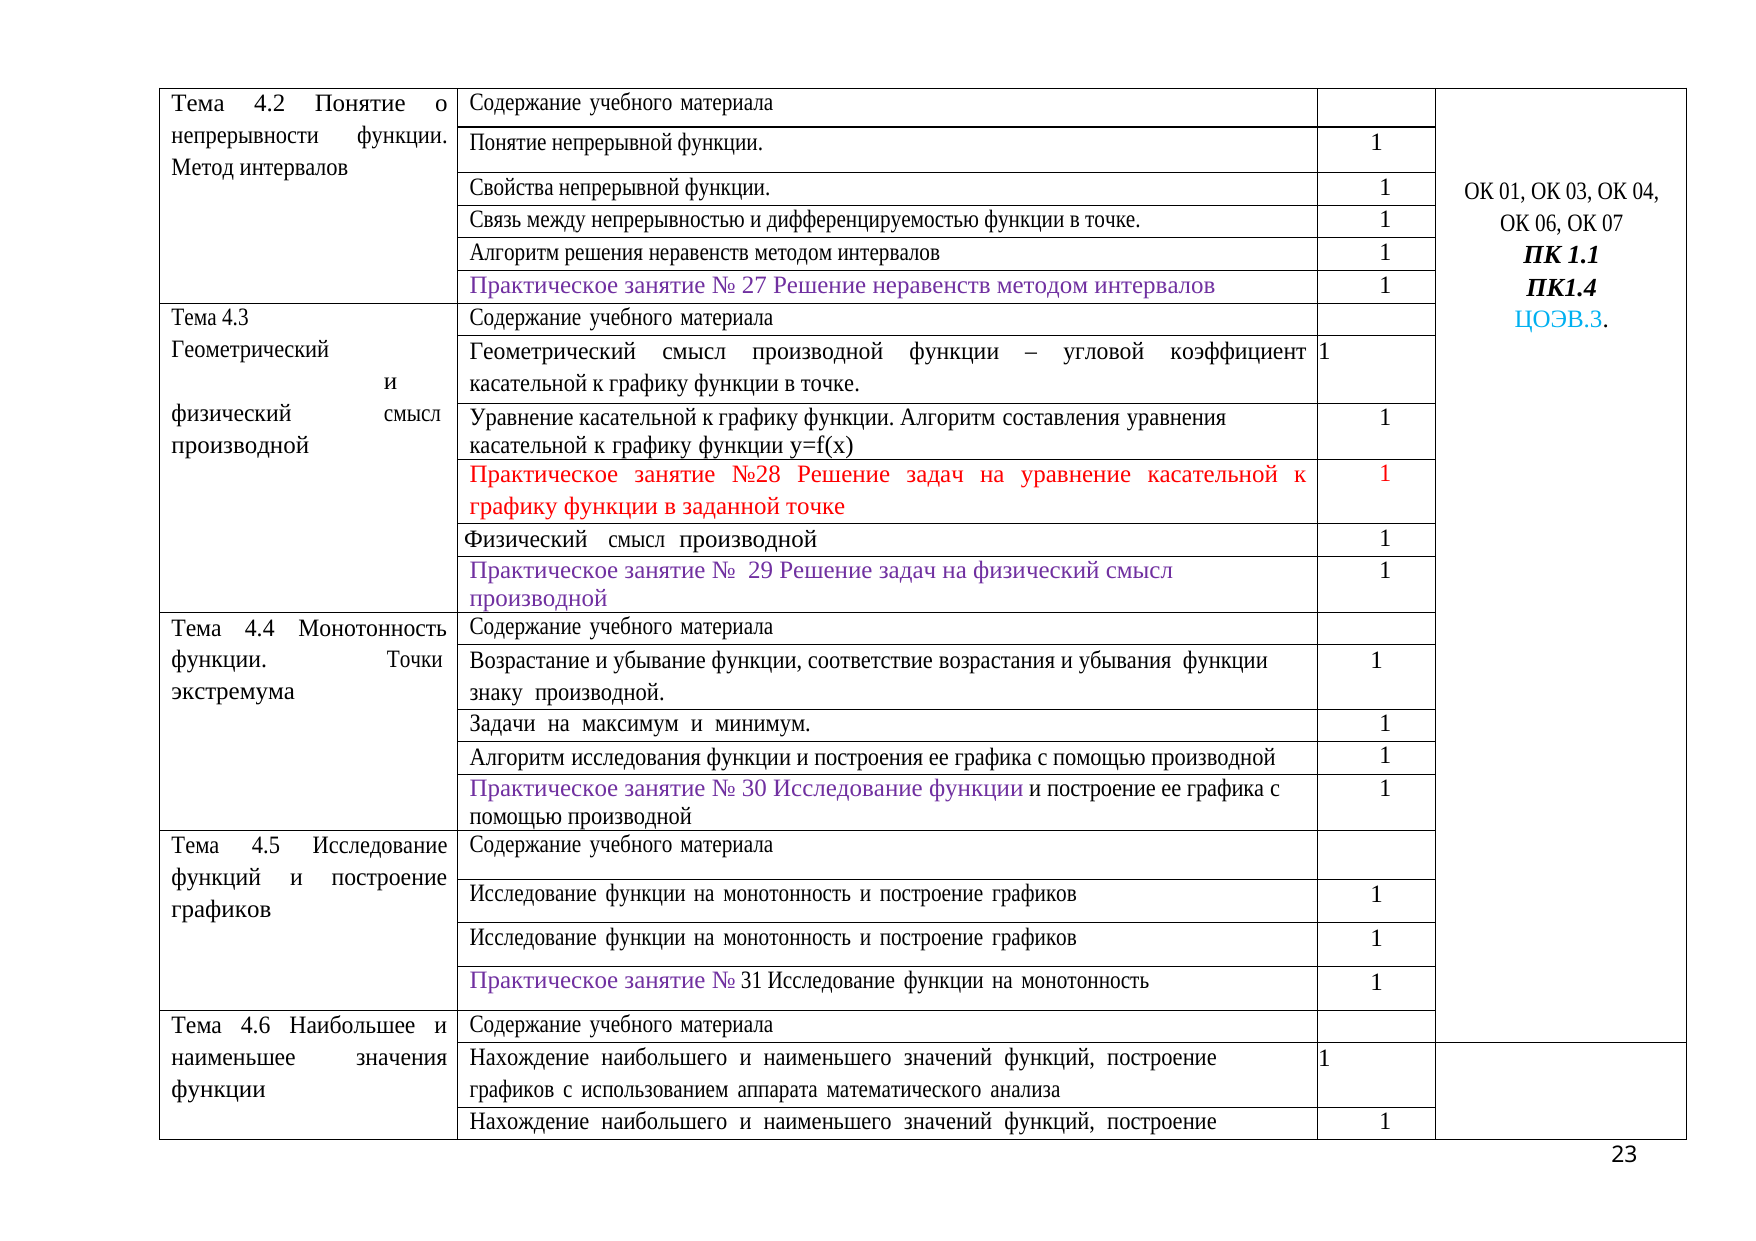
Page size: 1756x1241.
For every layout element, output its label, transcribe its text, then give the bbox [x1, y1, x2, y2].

table_cell 1 [1318, 557, 1435, 612]
table_cell Алгоритм решения неравенств методом интервалов [458, 238, 1317, 270]
table_cell Содержание учебного материала [458, 89, 1317, 126]
table_cell Физический смысл производной [458, 524, 1317, 556]
table_cell Тема 4.5 Исследование функций и построение графиков [160, 831, 457, 1009]
table_cell Исследование функции на монотонность и построение графиков [458, 880, 1317, 922]
table_cell 1 [1318, 645, 1435, 708]
table_cell 1 [1318, 742, 1435, 773]
table_cell 1 [1318, 1043, 1435, 1107]
table_cell Свойства непрерывной функции. [458, 173, 1317, 205]
table_cell Связь между непрерывностью и дифференцируемостью функции в точке. [458, 206, 1317, 237]
table_cell [1318, 831, 1435, 878]
table_cell [1318, 304, 1435, 335]
table_cell [1318, 613, 1435, 644]
table_cell 1 [1318, 880, 1435, 922]
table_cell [458, 1108, 1317, 1139]
table_cell Понятие непрерывной функции. [458, 128, 1317, 172]
table_cell 1 [1318, 238, 1435, 270]
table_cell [458, 1043, 1317, 1107]
table_cell 1 [1318, 128, 1435, 172]
table_cell 1 [1318, 775, 1435, 829]
table_cell Практическое занятие № 27 Решение неравенств методом интервалов [458, 271, 1317, 302]
table_cell Алгоритм исследования функции и построения ее графика с помощью производной [458, 742, 1317, 773]
table_cell Содержание учебного материала [458, 613, 1317, 644]
table_cell Практическое занятие № 31 Исследование функции на монотонность [458, 967, 1317, 1009]
table_cell 1 [1318, 173, 1435, 205]
table_cell 1 [1318, 1108, 1435, 1139]
table_cell 1 [1318, 460, 1435, 523]
table_cell Содержание учебного материала [458, 304, 1317, 335]
table_cell 1 [1318, 967, 1435, 1009]
table_cell Практическое занятие № 29 Решение задач на физический смысл производной [458, 557, 1317, 612]
table_cell Уравнение касательной к графику функции. Алгоритм составления уравнения касательной к графику функции y=f(x) [458, 404, 1317, 458]
table_cell Содержание учебного материала [458, 1011, 1317, 1042]
table_cell [1318, 1011, 1435, 1042]
table_cell 1 [1318, 710, 1435, 741]
table_cell Тема 4.2 Понятие о непрерывности функции. Метод интервалов [160, 89, 457, 302]
table_cell Практическое занятие № 30 Исследование функции и построение ее графика с помощью производной [458, 775, 1317, 829]
table_cell 1 [1318, 336, 1435, 402]
table_cell [1436, 1043, 1686, 1139]
table_cell [1318, 89, 1435, 126]
table_cell 1 [1318, 524, 1435, 556]
table_cell Исследование функции на монотонность и построение графиков [458, 923, 1317, 966]
table_cell Тема 4.6 Наибольшее и наименьшее значения функции [160, 1011, 457, 1139]
table_cell Тема 4.4 Монотонность функции. Точки экстремума [160, 613, 457, 829]
table_cell Задачи на максимум и минимум. [458, 710, 1317, 741]
table_cell 1 [1318, 206, 1435, 237]
table_cell Содержание учебного материала [458, 831, 1317, 878]
table_cell 1 [1318, 271, 1435, 302]
table_cell Практическое занятие №28 Решение задач на уравнение касательной к графику функции в заданной точке [458, 460, 1317, 523]
table_cell Возрастание и убывание функции, соответствие возрастания и убывания функции знаку производной. [458, 645, 1317, 708]
table_cell 1 [1318, 404, 1435, 458]
table_cell Геометрический смысл производной функции – угловой коэффициент касательной к графику функции в точке. [458, 336, 1317, 402]
table_cell Тема 4.3 Геометрический и физический смысл производной [160, 304, 457, 612]
table_cell 1 [1318, 923, 1435, 966]
